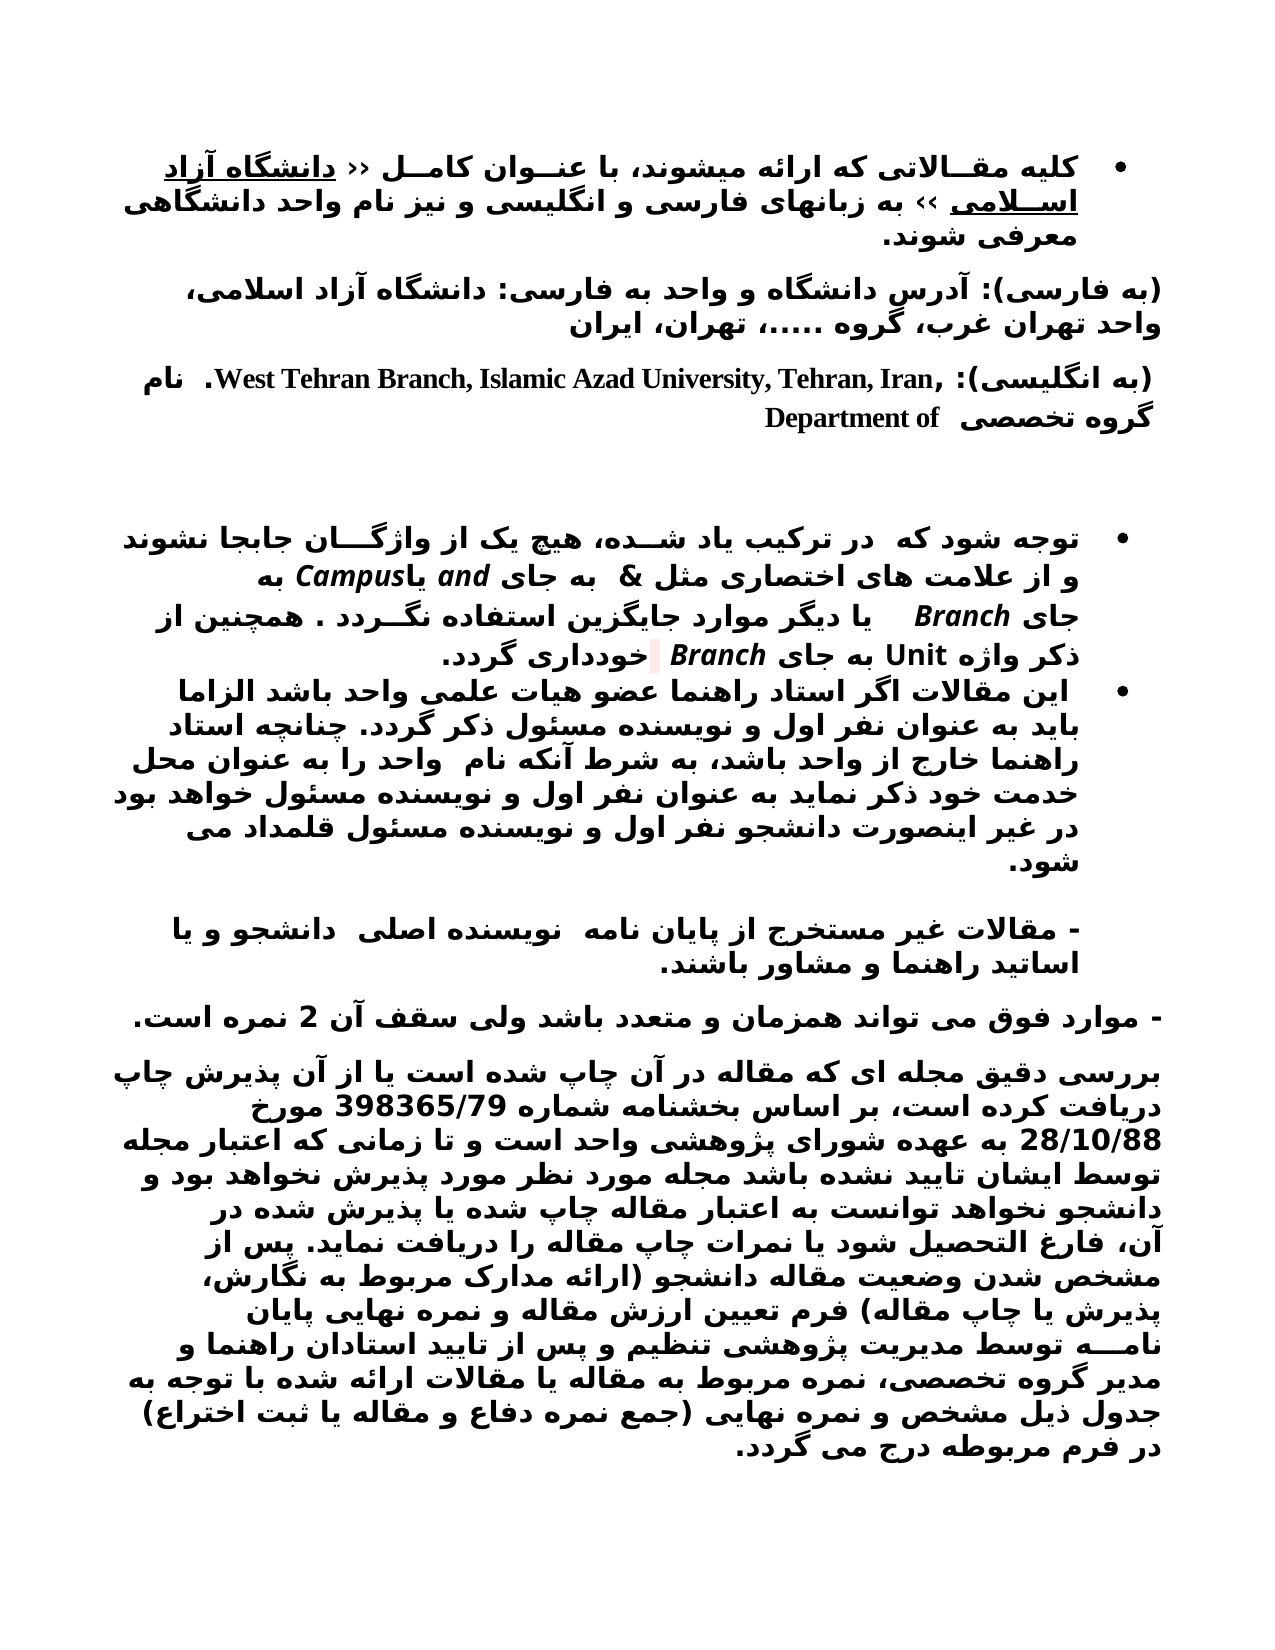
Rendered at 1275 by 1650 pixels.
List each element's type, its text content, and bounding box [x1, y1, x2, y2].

text (به انگلیسی): ,West Tehran Branch, Islamic Azad University, Tehran, Iran. نام گروه تخصصی Department of [112, 361, 1153, 435]
text (به فارسی): آدرس دانشگاه و واحد به فارسی: دانشگاه آزاد اسلامی، واحد تهران غرب، گروه .....، تهران، ایران [112, 273, 1162, 341]
list توجه شود که در ترکیب یاد شــده، هیچ یک از واژگـــان جابجا نشوند و از علامت های اختصاری مثل & به جای and یاCampus به جای Branch یا دیگر موارد جایگزین استفاده نگــردد . همچنین از ذکر واژه Unit به جای Branch خودداری گردد. [112, 521, 1118, 674]
list کلیه مقــالاتی که ارائه میشوند، با عنــوان کامــل ‹‹ دانشگاه آزاد اســلامی ›› به زبانهای فارسی و انگلیسی و نیز نام واحد دانشگاهی معرفی شوند. [112, 150, 1116, 252]
list اين مقالات اگر استاد راهنما عضو هیات علمی واحد باشد الزاما بايد به عنوان نفر اول و نويسنده مسئول ذكر گردد. چنانچه استاد راهنما خارج از واحد باشد، به شرط آنکه نام واحد را به عنوان محل خدمت خود ذکر نماید به عنوان نفر اول و نویسنده مسئول خواهد بود در غیر اینصورت دانشجو نفر اول و نویسنده مسئول قلمداد می شود. - مقالات غیر مستخرج از پایان نامه نویسنده اصلی دانشجو و یا اساتید راهنما و مشاور باشند. [112, 674, 1118, 980]
text بررسی دقیق مجله ای که مقاله در آن چاپ شده است یا از آن پذیرش چاپ دریافت کرده است، بر اساس بخشنامه شماره 398365/79 مورخ 28/10/88 به عهده شورای پژوهشی واحد است و تا زمانی که اعتبار مجله توسط ایشان تایید نشده باشد مجله مورد نظر مورد پذیرش نخواهد بود و دانشجو نخواهد توانست به اعتبار مقاله چاپ شده یا پذیرش شده در آن، فارغ التحصیل شود یا نمرات چاپ مقاله را دریافت نماید. پس از مشخص شدن وضعیت مقاله دانشجو (ارائه مدارک مربوط به نگارش، پذیرش یا چاپ مقاله) فرم تعیین ارزش مقاله و نمره نهایی پایان نامـــه توسط مدیریت پژوهشی تنظیم و پس از تایید استادان راهنما و مدیر گروه تخصصی، نمره مربوط به مقاله یا مقالات ارائه شده با توجه به جدول ذیل مشخص و نمره نهایی (جمع نمره دفاع و مقاله یا ثبت اختراع) در فرم مربوطه درج می گردد. [112, 1056, 1162, 1463]
text - موارد فوق می تواند همزمان و متعدد باشد ولی سقف آن 2 نمره است. [112, 1001, 1162, 1035]
